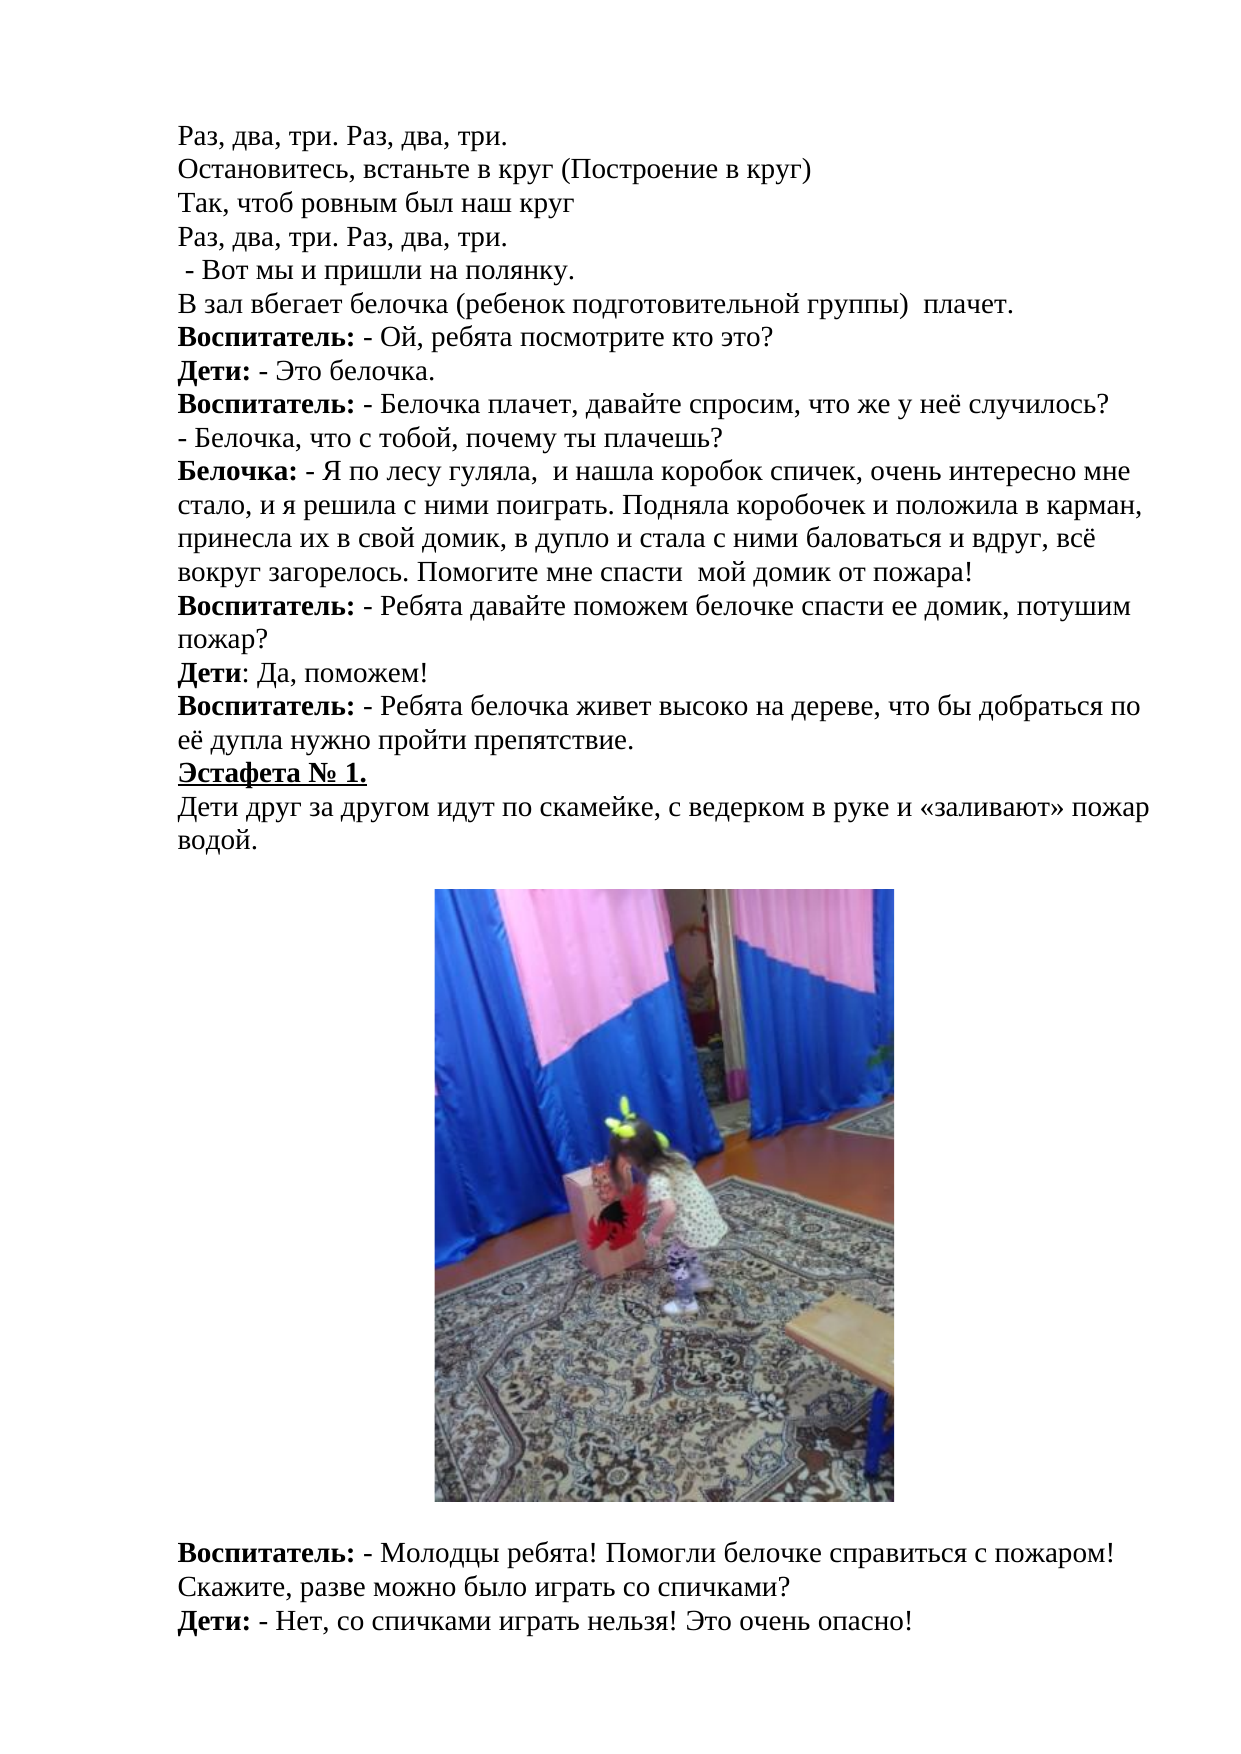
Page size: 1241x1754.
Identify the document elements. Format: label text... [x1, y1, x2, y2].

text Дети друг за другом идут по скамейке, с ведерком в руке и «заливают» пожар водой. [177, 789, 1152, 856]
text Раз, два, три. Раз, два, три. [177, 219, 1152, 252]
text - Белочка, что с тобой, почему ты плачешь? [177, 420, 1152, 453]
text Белочка: - Я по лесу гуляла, и нашла коробок спичек, очень интересно мне стало, и я решила с ними поиграть. Подняла коробочек и положила в карман, принесла их в свой домик, в дупло и стала с ними баловаться и вдруг, всё вокруг загорелось. Помогите мне спасти мой домик от пожара! [177, 453, 1152, 588]
text Воспитатель: - Ребята белочка живет высоко на дереве, что бы добраться по её дупла нужно пройти препятствие. [177, 688, 1152, 755]
text Так, чтоб ровным был наш круг [177, 185, 1152, 219]
text Дети: Да, поможем! [177, 655, 1152, 688]
text Воспитатель: - Белочка плачет, давайте спросим, что же у неё случилось? [177, 386, 1152, 420]
text Воспитатель: - Ребята давайте поможем белочке спасти ее домик, потушим пожар? [177, 588, 1152, 655]
picture [434, 889, 895, 1502]
text Скажите, разве можно было играть со спичками? [177, 1569, 1152, 1603]
text Эстафета № 1. [177, 755, 1152, 789]
text Воспитатель: - Ой, ребята посмотрите кто это? [177, 319, 1152, 353]
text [177, 118, 1152, 152]
text - Вот мы и пришли на полянку. [177, 252, 1152, 286]
text Воспитатель: - Молодцы ребята! Помогли белочке справиться с пожаром! [177, 1536, 1152, 1569]
text Дети: - Это белочка. [177, 353, 1152, 386]
text Остановитесь, встаньте в круг (Построение в круг) [177, 152, 1152, 185]
text В зал вбегает белочка (ребенок подготовительной группы) плачет. [177, 286, 1152, 319]
text Дети: - Нет, со спичками играть нельзя! Это очень опасно! [177, 1603, 1152, 1636]
